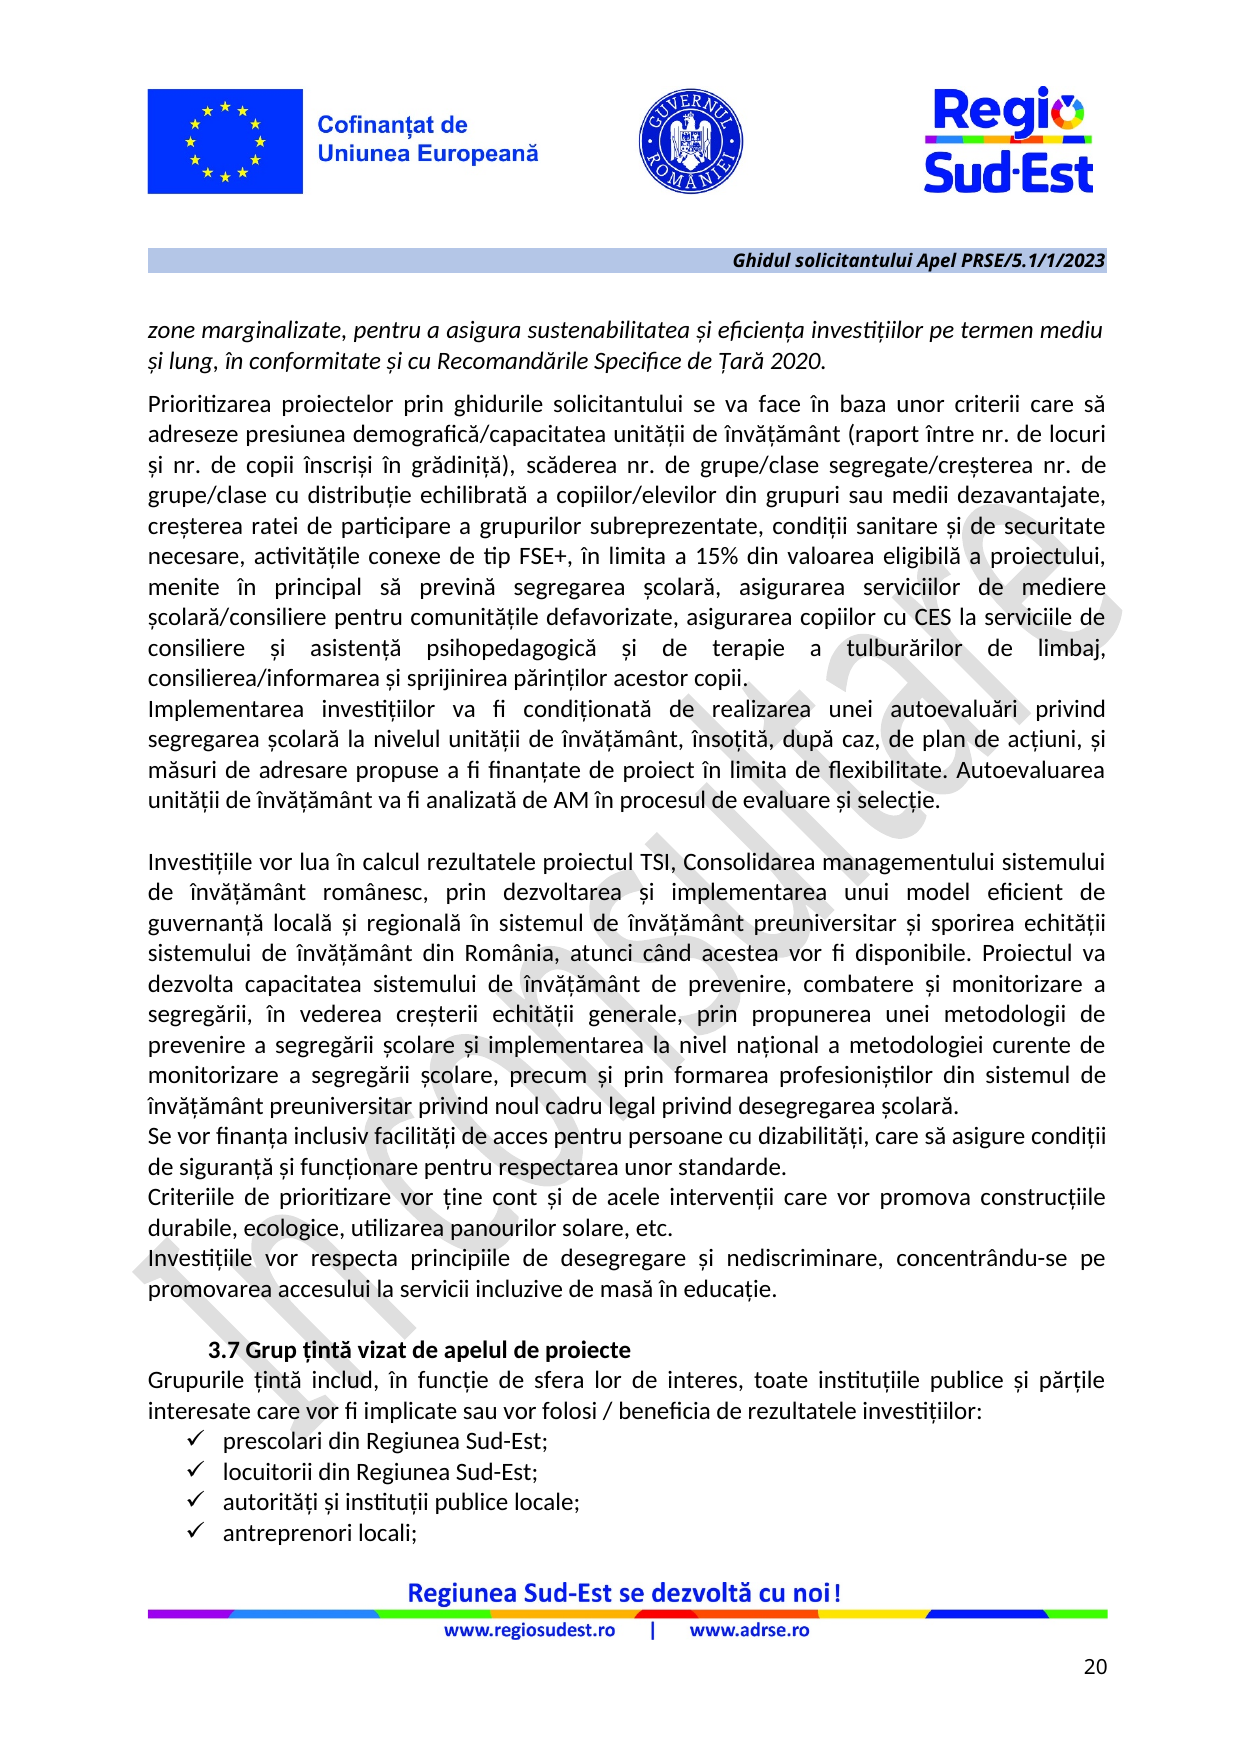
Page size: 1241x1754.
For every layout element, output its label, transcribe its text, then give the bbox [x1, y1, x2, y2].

text Investițiile vor lua în calcul rezultatele proiectul TSI, Consolidarea managementului sistemului de învățământ românesc, prin dezvoltarea și implementarea unui model eficient de guvernanță locală și regională în sistemul de învățământ preuniversitar și sporirea echității sistemului de învățământ din România, atunci când acestea vor fi disponibile. Proiectul va dezvolta capacitatea sistemului de învățământ de prevenire, combatere și monitorizare a segregării, în vederea creșterii echității generale, prin propunerea unei metodologii de prevenire a segregării școlare și implementarea la nivel național a metodologiei curente de monitorizare a segregării școlare, precum și prin formarea profesioniștilor din sistemul de învățământ preuniversitar privind noul cadru legal privind desegregarea școlară. [148, 846, 1107, 1120]
picture [147, 1582, 1108, 1640]
subtitle 3.7 Grup ţintă vizat de apelul de proiecte [208, 1334, 1107, 1364]
list autorități și instituții publice locale; [185, 1487, 1107, 1517]
text Grupurile țintă includ, în funcție de sfera lor de interes, toate instituțiile publice și părțile interesate care vor fi implicate sau vor folosi / beneficia de rezultatele investițiilor: [148, 1364, 1107, 1426]
list prescolari din Regiunea Sud-Est; [185, 1426, 1107, 1456]
text Prioritizarea proiectelor prin ghidurile solicitantului se va face în baza unor criterii care să adreseze presiunea demografică/capacitatea unității de învățământ (raport între nr. de locuri și nr. de copii înscriși în grădiniță), scăderea nr. de grupe/clase segregate/creșterea nr. de grupe/clase cu distribuție echilibrată a copiilor/elevilor din grupuri sau medii dezavantajate, creșterea ratei de participare a grupurilor subreprezentate, condiții sanitare și de securitate necesare, activitățile conexe de tip FSE+, în limita a 15% din valoarea eligibilă a proiectului, menite în principal să prevină segregarea școlară, asigurarea serviciilor de mediere școlară/consiliere pentru comunitățile defavorizate, asigurarea copiilor cu CES la serviciile de consiliere și asistență psihopedagogică și de terapie a tulburărilor de limbaj, consilierea/informarea și sprijinirea părinților acestor copii. [148, 388, 1107, 693]
text Implementarea investițiilor va fi condiționată de realizarea unei autoevaluări privind segregarea școlară la nivelul unității de învățământ, însoțită, după caz, de plan de acțiuni, și măsuri de adresare propuse a fi finanțate de proiect în limita de flexibilitate. Autoevaluarea unității de învățământ va fi analizată de AM în procesul de evaluare și selecție. [148, 693, 1107, 815]
picture [147, 86, 1093, 195]
text Criteriile de prioritizare vor ține cont și de acele intervenții care vor promova construcțiile durabile, ecologice, utilizarea panourilor solare, etc. [148, 1181, 1107, 1242]
list locuitorii din Regiunea Sud-Est; [185, 1456, 1107, 1487]
text Se vor finanța inclusiv facilități de acces pentru persoane cu dizabilități, care să asigure condiții de siguranță și funcționare pentru respectarea unor standarde. [148, 1120, 1107, 1181]
text Investițiile vor respecta principiile de desegregare și nediscriminare, concentrându-se pe promovarea accesului la servicii incluzive de masă în educație. [148, 1242, 1107, 1303]
list antreprenori locali; [185, 1517, 1107, 1548]
